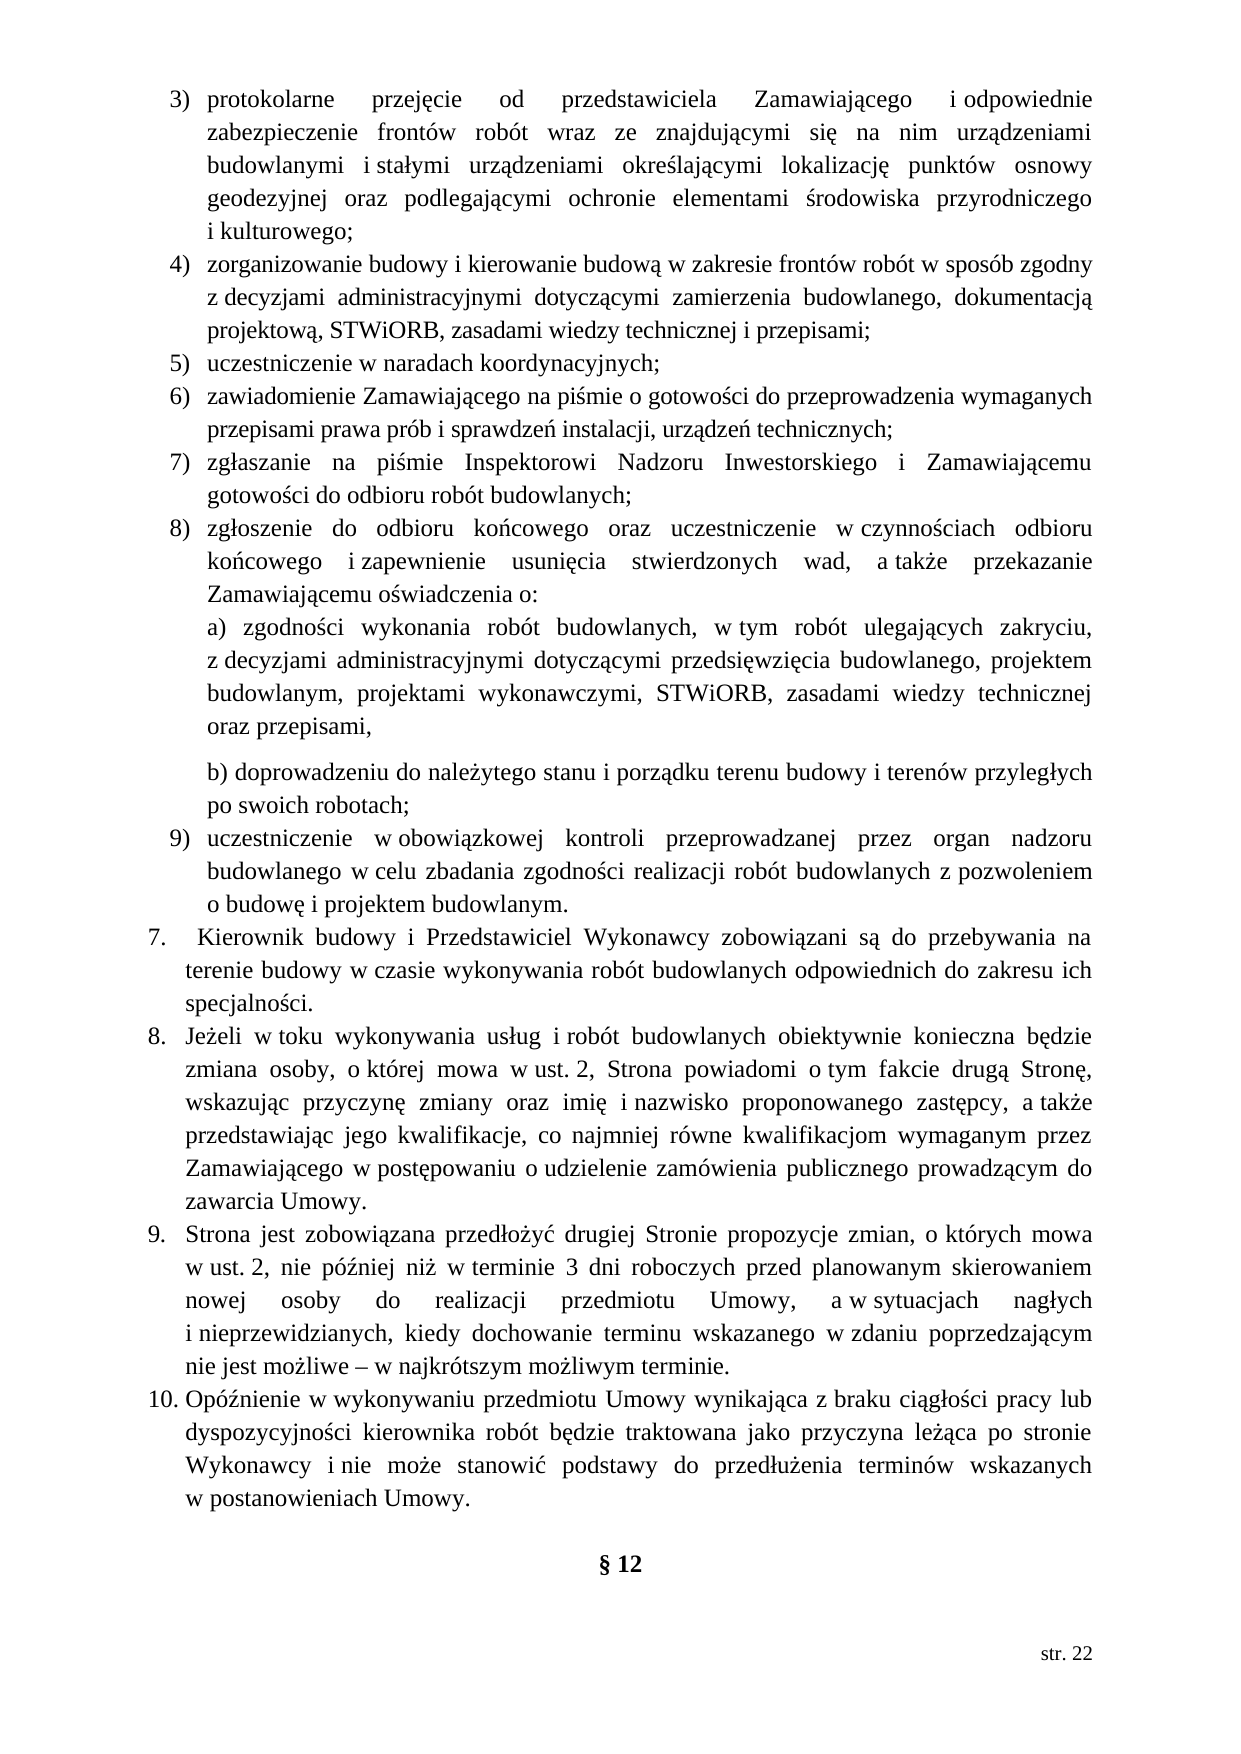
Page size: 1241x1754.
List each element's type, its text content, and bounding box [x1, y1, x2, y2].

list Kierownik budowy i Przedstawiciel Wykonawcy zobowiązani są do przebywania na terenie budowy w czasie wykonywania robót budowlanych odpowiednich do zakresu ich specjalności. [148, 922, 1092, 1017]
list uczestniczenie w naradach koordynacyjnych; [169, 348, 1092, 377]
list zgłoszenie do odbioru końcowego oraz uczestniczenie w czynnościach odbioru końcowego i zapewnienie usunięcia stwierdzonych wad, a także przekazanie Zamawiającemu oświadczenia o: [169, 513, 1092, 608]
list uczestniczenie w obowiązkowej kontroli przeprowadzanej przez organ nadzoru budowlanego w celu zbadania zgodności realizacji robót budowlanych z pozwoleniem o budowę i projektem budowlanym. [169, 823, 1092, 918]
list protokolarne przejęcie od przedstawiciela Zamawiającego i odpowiednie zabezpieczenie frontów robót wraz ze znajdującymi się na nim urządzeniami budowlanymi i stałymi urządzeniami określającymi lokalizację punktów osnowy geodezyjnej oraz podlegającymi ochronie elementami środowiska przyrodniczego i kulturowego; [169, 84, 1092, 245]
list Opóźnienie w wykonywaniu przedmiotu Umowy wynikająca z braku ciągłości pracy lub dyspozycyjności kierownika robót będzie traktowana jako przyczyna leżąca po stronie Wykonawcy i nie może stanowić podstawy do przedłużenia terminów wskazanych w postanowieniach Umowy. [148, 1384, 1092, 1512]
list Jeżeli w toku wykonywania usług i robót budowlanych obiektywnie konieczna będzie zmiana osoby, o której mowa w ust. 2, Strona powiadomi o tym fakcie drugą Stronę, wskazując przyczynę zmiany oraz imię i nazwisko proponowanego zastępcy, a także przedstawiając jego kwalifikacje, co najmniej równe kwalifikacjom wymaganym przez Zamawiającego w postępowaniu o udzielenie zamówienia publicznego prowadzącym do zawarcia Umowy. [148, 1021, 1092, 1215]
text § 12 [148, 1549, 1092, 1578]
list Strona jest zobowiązana przedłożyć drugiej Stronie propozycje zmian, o których mowa w ust. 2, nie później niż w terminie 3 dni roboczych przed planowanym skierowaniem nowej osoby do realizacji przedmiotu Umowy, a w sytuacjach nagłych i nieprzewidzianych, kiedy dochowanie terminu wskazanego w zdaniu poprzedzającym nie jest możliwe – w najkrótszym możliwym terminie. [148, 1219, 1092, 1380]
list zorganizowanie budowy i kierowanie budową w zakresie frontów robót w sposób zgodny z decyzjami administracyjnymi dotyczącymi zamierzenia budowlanego, dokumentacją projektową, STWiORB, zasadami wiedzy technicznej i przepisami; [169, 249, 1092, 344]
text b) doprowadzeniu do należytego stanu i porządku terenu budowy i terenów przyległych po swoich robotach; [207, 757, 1092, 819]
list a) zgodności wykonania robót budowlanych, w tym robót ulegających zakryciu, z decyzjami administracyjnymi dotyczącymi przedsięwzięcia budowlanego, projektem budowlanym, projektami wykonawczymi, STWiORB, zasadami wiedzy technicznej oraz przepisami, [207, 612, 1092, 740]
list zgłaszanie na piśmie Inspektorowi Nadzoru Inwestorskiego i Zamawiającemu gotowości do odbioru robót budowlanych; [169, 447, 1092, 509]
list zawiadomienie Zamawiającego na piśmie o gotowości do przeprowadzenia wymaganych przepisami prawa prób i sprawdzeń instalacji, urządzeń technicznych; [169, 381, 1092, 443]
